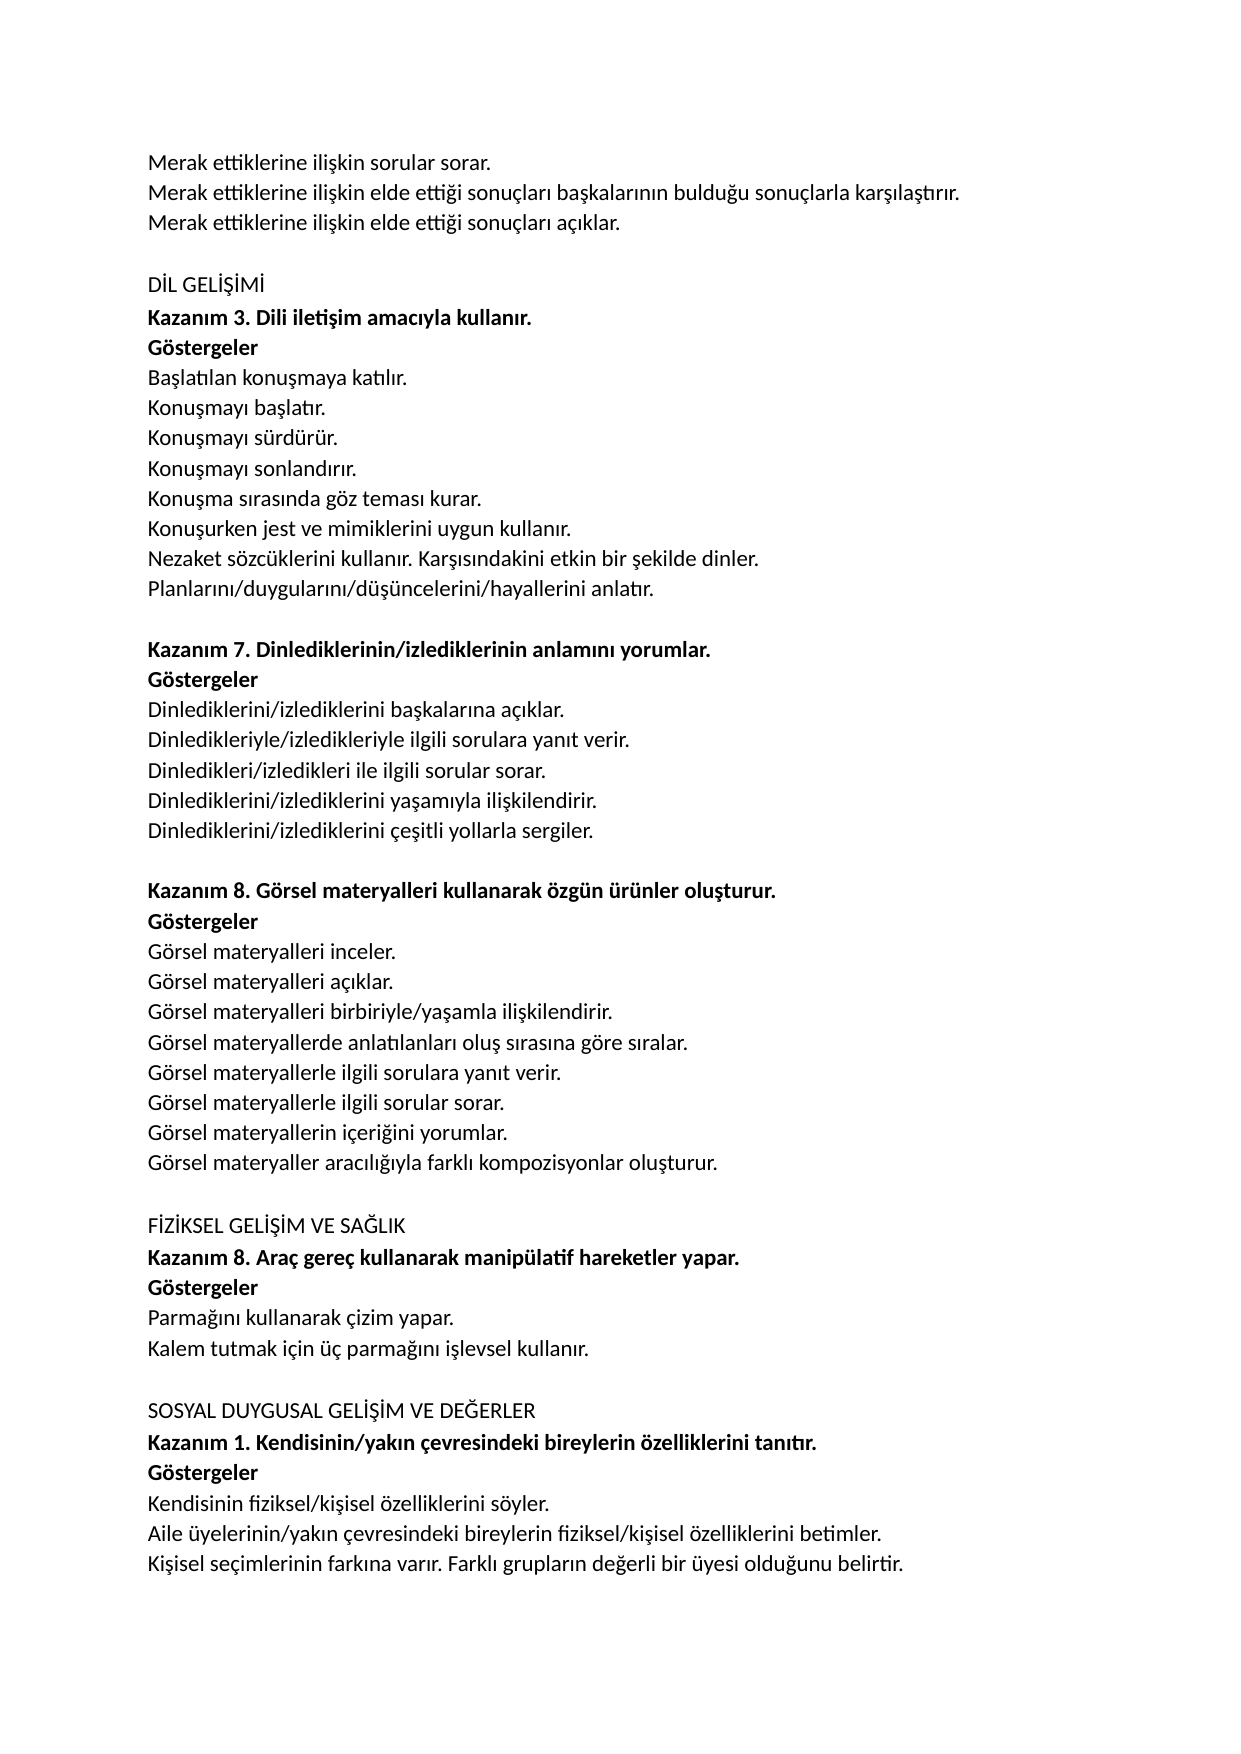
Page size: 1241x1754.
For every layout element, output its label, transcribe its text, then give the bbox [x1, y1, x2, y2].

text Konuşurken jest ve mimiklerini uygun kullanır. [148, 514, 1093, 542]
text Kişisel seçimlerinin farkına varır. Farklı grupların değerli bir üyesi olduğunu belirtir. [148, 1549, 1093, 1577]
text Görsel materyallerle ilgili sorulara yanıt verir. [148, 1058, 1093, 1086]
text Konuşma sırasında göz teması kurar. [148, 484, 1093, 512]
text Kendisinin fiziksel/kişisel özelliklerini söyler. [148, 1489, 1093, 1517]
text Görsel materyallerin içeriğini yorumlar. [148, 1118, 1093, 1146]
text Kazanım 7. Dinlediklerinin/izlediklerinin anlamını yorumlar. [148, 635, 1093, 663]
text Göstergeler [148, 665, 1093, 693]
text Görsel materyalleri inceler. [148, 937, 1093, 965]
text Göstergeler [148, 907, 1093, 935]
text DİL GELİŞİMİ [148, 270, 1093, 298]
text Aile üyelerinin/yakın çevresindeki bireylerin fiziksel/kişisel özelliklerini betimler. [148, 1519, 1093, 1547]
text Planlarını/duygularını/düşüncelerini/hayallerini anlatır. [148, 574, 1093, 602]
text Görsel materyalleri birbiriyle/yaşamla ilişkilendirir. [148, 997, 1093, 1025]
text Görsel materyallerde anlatılanları oluş sırasına göre sıralar. [148, 1028, 1093, 1056]
text Merak ettiklerine ilişkin elde ettiği sonuçları başkalarının bulduğu sonuçlarla karşılaştırır. [148, 178, 1093, 206]
text Görsel materyaller aracılığıyla farklı kompozisyonlar oluşturur. [148, 1148, 1093, 1176]
text Kazanım 8. Araç gereç kullanarak manipülatif hareketler yapar. [148, 1243, 1093, 1271]
text FİZİKSEL GELİŞİM VE SAĞLIK [148, 1211, 1093, 1239]
text Dinlediklerini/izlediklerini çeşitli yollarla sergiler. [148, 816, 1093, 844]
text Göstergeler [148, 1273, 1093, 1301]
text Konuşmayı başlatır. [148, 393, 1093, 421]
text Dinledikleri/izledikleri ile ilgili sorular sorar. [148, 756, 1093, 784]
text Konuşmayı sürdürür. [148, 423, 1093, 451]
text Dinlediklerini/izlediklerini yaşamıyla ilişkilendirir. [148, 786, 1093, 814]
text Kazanım 3. Dili iletişim amacıyla kullanır. [148, 303, 1093, 331]
text Görsel materyallerle ilgili sorular sorar. [148, 1088, 1093, 1116]
text Dinlediklerini/izlediklerini başkalarına açıklar. [148, 695, 1093, 723]
text Parmağını kullanarak çizim yapar. [148, 1303, 1093, 1331]
text Göstergeler [148, 1458, 1093, 1486]
text Kazanım 8. Görsel materyalleri kullanarak özgün ürünler oluşturur. [148, 877, 1093, 904]
text Görsel materyalleri açıklar. [148, 967, 1093, 995]
text Konuşmayı sonlandırır. [148, 454, 1093, 482]
text Merak ettiklerine ilişkin sorular sorar. [148, 148, 1093, 176]
text Merak ettiklerine ilişkin elde ettiği sonuçları açıklar. [148, 208, 1093, 236]
text Başlatılan konuşmaya katılır. [148, 363, 1093, 391]
text Göstergeler [148, 333, 1093, 361]
text Kalem tutmak için üç parmağını işlevsel kullanır. [148, 1334, 1093, 1362]
text Kazanım 1. Kendisinin/yakın çevresindeki bireylerin özelliklerini tanıtır. [148, 1428, 1093, 1456]
text Nezaket sözcüklerini kullanır. Karşısındakini etkin bir şekilde dinler. [148, 544, 1093, 572]
text Dinledikleriyle/izledikleriyle ilgili sorulara yanıt verir. [148, 726, 1093, 753]
text SOSYAL DUYGUSAL GELİŞİM VE DEĞERLER [148, 1396, 1093, 1424]
